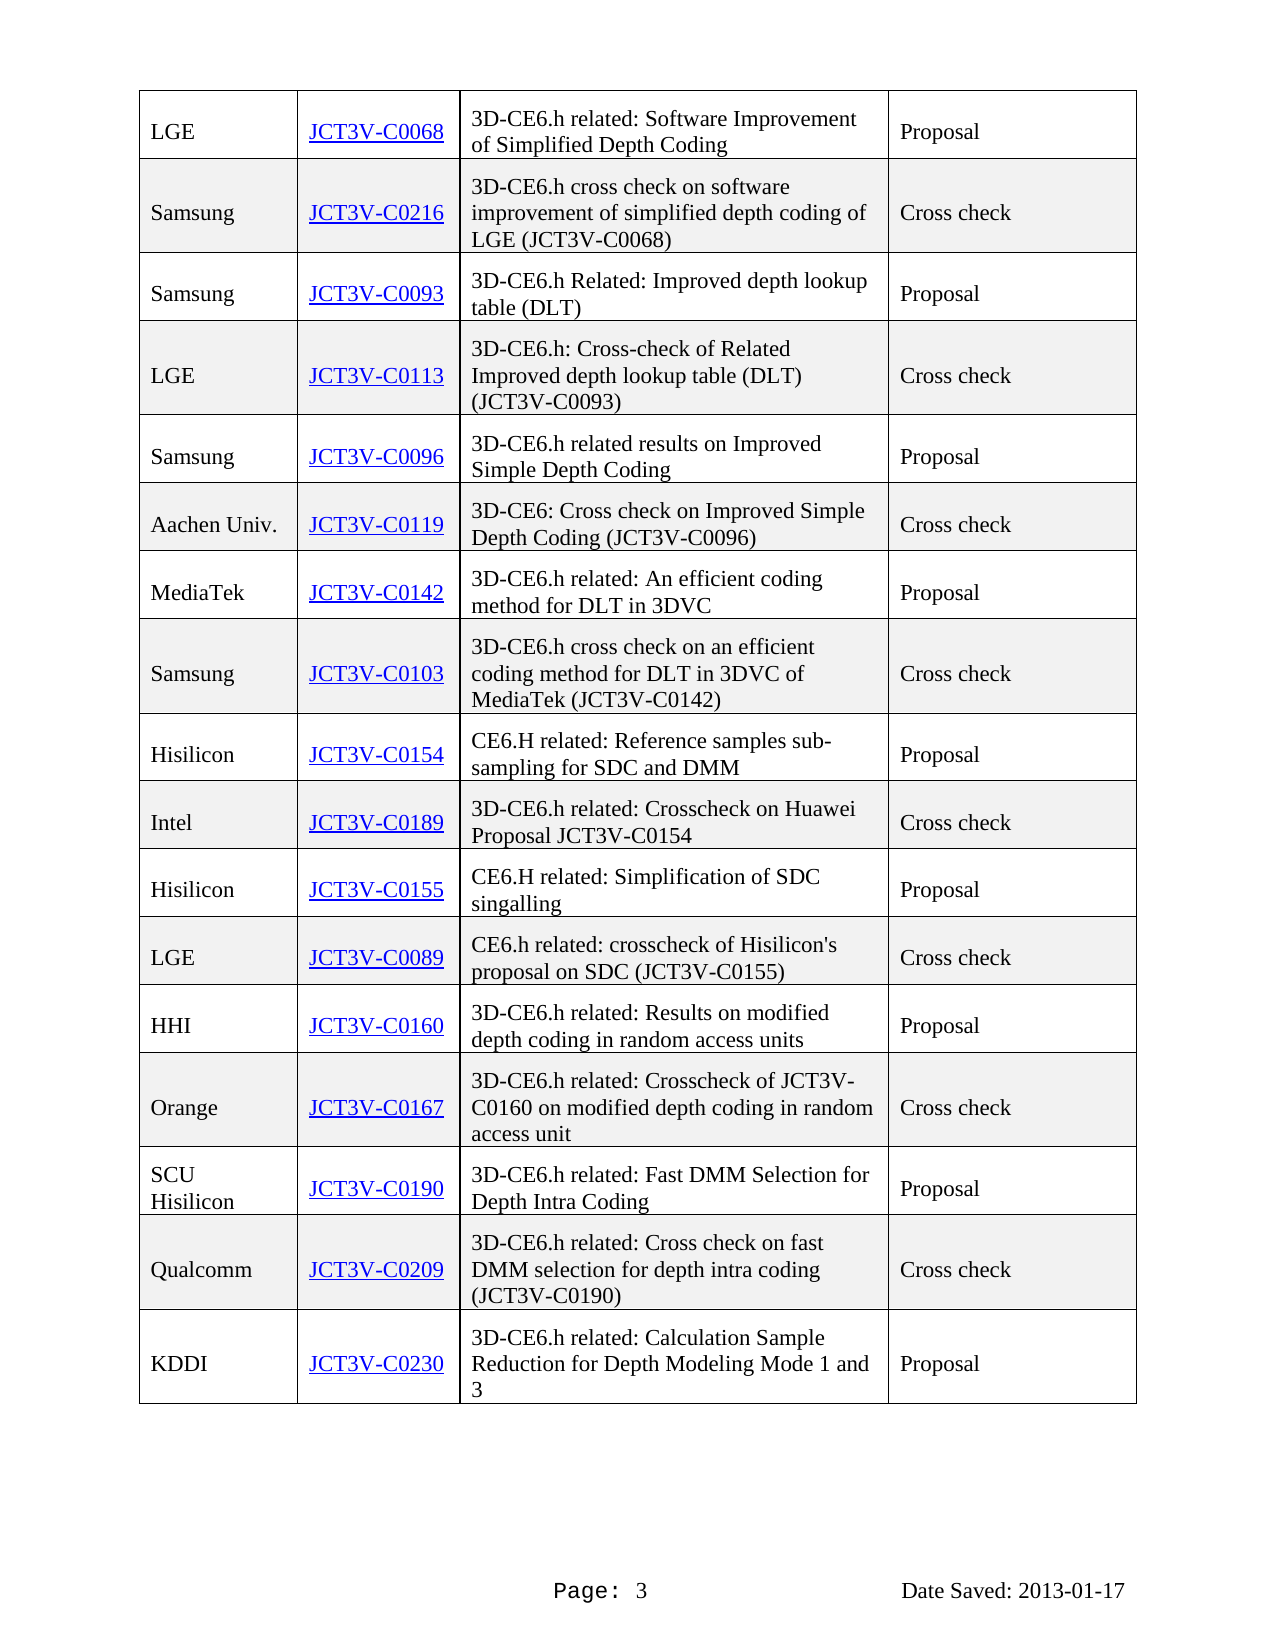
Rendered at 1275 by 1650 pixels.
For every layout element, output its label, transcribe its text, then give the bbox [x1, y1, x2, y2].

table_cell 3D-CE6.h related: Cross check on fast DMM selection for depth intra coding (JCT3V-C0190) [461, 1215, 888, 1308]
table_cell Orange [140, 1053, 297, 1146]
table_cell CE6.h related: crosscheck of Hisilicon's proposal on SDC (JCT3V-C0155) [461, 917, 888, 984]
table_cell 3D-CE6.h cross check on an efficient coding method for DLT in 3DVC of MediaTek (JCT3V-C0142) [461, 619, 888, 712]
table_cell Samsung [140, 619, 297, 712]
table_cell Samsung [140, 253, 297, 320]
table_cell 3D-CE6: Cross check on Improved Simple Depth Coding (JCT3V-C0096) [461, 483, 888, 550]
table_cell 3D-CE6.h related: Results on modified depth coding in random access units [461, 985, 888, 1052]
table_cell Proposal [889, 551, 1136, 618]
table_cell 3D-CE6.h related: An efficient coding method for DLT in 3DVC [461, 551, 888, 618]
table_cell Intel [140, 781, 297, 848]
table_cell JCT3V-C0167 [298, 1053, 459, 1146]
table_cell JCT3V-C0096 [298, 415, 459, 482]
table_cell 3D-CE6.h related: Software Improvement of Simplified Depth Coding [461, 91, 888, 158]
table_cell 3D-CE6.h related: Calculation Sample Reduction for Depth Modeling Mode 1 and 3 [461, 1310, 888, 1403]
table_cell Cross check [889, 159, 1136, 252]
table_cell 3D-CE6.h related: Crosscheck of JCT3V-C0160 on modified depth coding in random access unit [461, 1053, 888, 1146]
table_cell 3D-CE6.h cross check on software improvement of simplified depth coding of LGE (JCT3V-C0068) [461, 159, 888, 252]
table_cell 3D-CE6.h related results on Improved Simple Depth Coding [461, 415, 888, 482]
table_cell LGE [140, 917, 297, 984]
table_cell HHI [140, 985, 297, 1052]
table_cell JCT3V-C0160 [298, 985, 459, 1052]
table_cell 3D-CE6.h: Cross-check of Related Improved depth lookup table (DLT) (JCT3V-C0093) [461, 321, 888, 414]
table_cell KDDI [140, 1310, 297, 1403]
table_cell Aachen Univ. [140, 483, 297, 550]
table_cell JCT3V-C0190 [298, 1147, 459, 1214]
table_cell LGE [140, 321, 297, 414]
table_cell JCT3V-C0093 [298, 253, 459, 320]
table_cell Samsung [140, 415, 297, 482]
table_cell SCU Hisilicon [140, 1147, 297, 1214]
table_cell Proposal [889, 1147, 1136, 1214]
table_cell JCT3V-C0142 [298, 551, 459, 618]
table_cell Proposal [889, 849, 1136, 916]
table_cell Cross check [889, 1215, 1136, 1308]
table_cell LGE [140, 91, 297, 158]
table_cell JCT3V-C0089 [298, 917, 459, 984]
table_cell Samsung [140, 159, 297, 252]
table_cell Cross check [889, 619, 1136, 712]
table_cell Cross check [889, 781, 1136, 848]
table_cell CE6.H related: Reference samples sub-sampling for SDC and DMM [461, 714, 888, 780]
table_cell JCT3V-C0103 [298, 619, 459, 712]
table_cell Proposal [889, 985, 1136, 1052]
table_cell JCT3V-C0230 [298, 1310, 459, 1403]
table_cell Cross check [889, 1053, 1136, 1146]
table_cell Proposal [889, 253, 1136, 320]
table_cell JCT3V-C0113 [298, 321, 459, 414]
table_cell Cross check [889, 321, 1136, 414]
table_cell 3D-CE6.h related: Fast DMM Selection for Depth Intra Coding [461, 1147, 888, 1214]
table_cell Proposal [889, 1310, 1136, 1403]
table_cell Cross check [889, 483, 1136, 550]
table_cell Proposal [889, 415, 1136, 482]
table_cell JCT3V-C0216 [298, 159, 459, 252]
table_cell JCT3V-C0068 [298, 91, 459, 158]
table_cell JCT3V-C0189 [298, 781, 459, 848]
table_cell JCT3V-C0155 [298, 849, 459, 916]
table_cell MediaTek [140, 551, 297, 618]
table_cell Proposal [889, 714, 1136, 780]
table_cell Hisilicon [140, 849, 297, 916]
table_cell Qualcomm [140, 1215, 297, 1308]
table_cell Cross check [889, 917, 1136, 984]
table_cell Proposal [889, 91, 1136, 158]
table_cell 3D-CE6.h related: Crosscheck on Huawei Proposal JCT3V-C0154 [461, 781, 888, 848]
table_cell 3D-CE6.h Related: Improved depth lookup table (DLT) [461, 253, 888, 320]
table_cell CE6.H related: Simplification of SDC singalling [461, 849, 888, 916]
table_cell JCT3V-C0119 [298, 483, 459, 550]
table_cell Hisilicon [140, 714, 297, 780]
table_cell JCT3V-C0209 [298, 1215, 459, 1308]
table_cell JCT3V-C0154 [298, 714, 459, 780]
